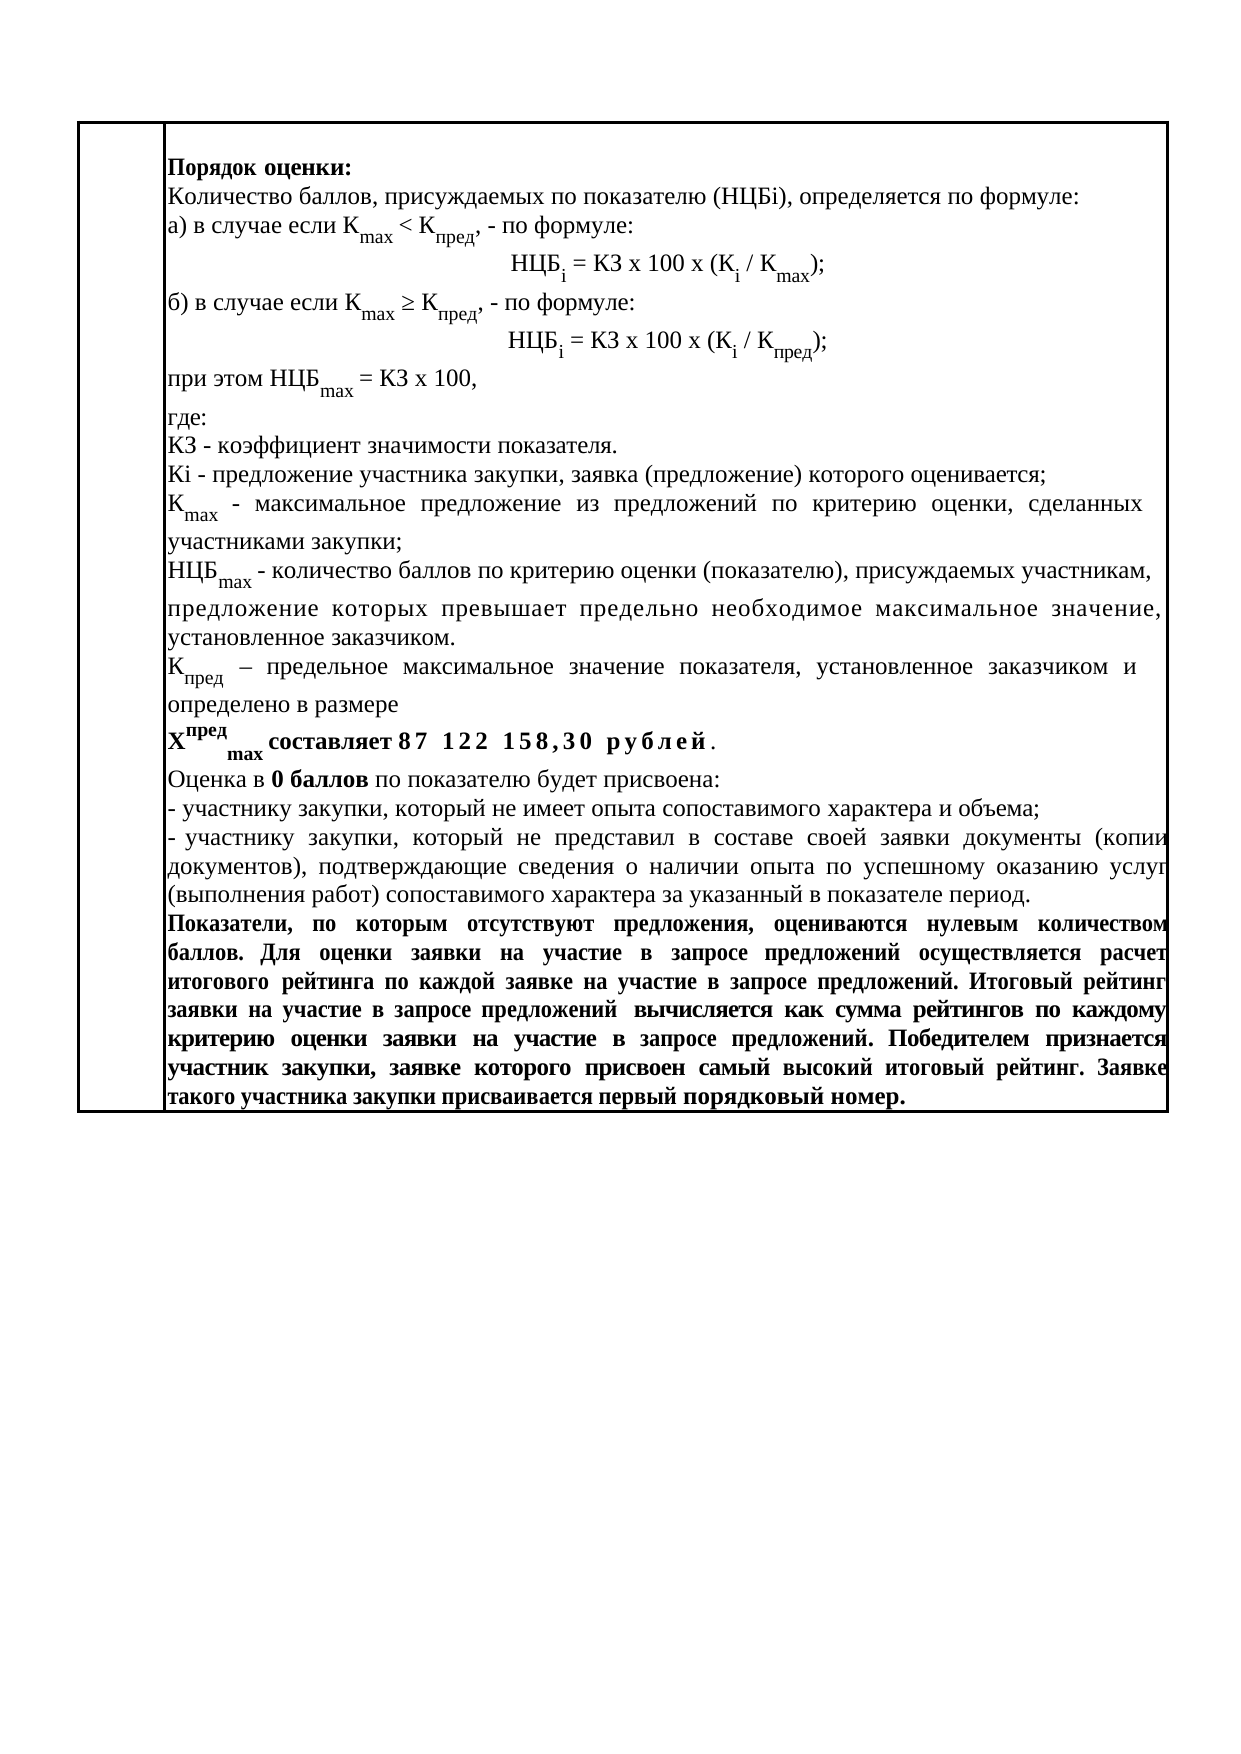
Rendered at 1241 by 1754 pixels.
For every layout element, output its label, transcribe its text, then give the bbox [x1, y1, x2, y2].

table_header [80, 124, 163, 1109]
table_header Порядок оценки: Количество баллов, присуждаемых по показателю (НЦБi), определяется по формуле: а) в случае если Кmax < Кпред, - по формуле: НЦБi = КЗ x 100 x (Кi / Кmax); б) в случае если Кmax ≥ Кпред, - по формуле: НЦБi = КЗ x 100 x (Кi / Кпред); при этом НЦБmax = КЗ x 100, где: КЗ - коэффициент значимости показателя. Кi - предложение участника закупки, заявка (предложение) которого оценивается; Кmax - максимальное предложение из предложений по критерию оценки, сделанных участниками закупки; НЦБmax - количество баллов по критерию оценки (показателю), присуждаемых участникам, предложение которых превышает предельно необходимое максимальное значение, установленное заказчиком. Кпред – предельное максимальное значение показателя, установленное заказчиком и определено в размере Хпредmax составляет 87 122 158,30 рублей. Оценка в 0 баллов по показателю будет присвоена: участнику закупки, который не имеет опыта сопоставимого характера и объема; участнику закупки, который не представил в составе своей заявки документы (копии документов), подтверждающие сведения о наличии опыта по успешному оказанию услуг (выполнения работ) сопоставимого характера за указанный в показателе период. Показатели, по которым отсутствуют предложения, оцениваются нулевым количеством баллов. Для оценки заявки на участие в запросе предложений осуществляется расчет итогового рейтинга по каждой заявке на участие в запросе предложений. Итоговый рейтинг заявки на участие в запросе предложений вычисляется как сумма рейтингов по каждому критерию оценки заявки на участие в запросе предложений. Победителем признается участник закупки, заявке которого присвоен самый высокий итоговый рейтинг. Заявке такого участника закупки присваивается первый порядковый номер. [166, 124, 1166, 1109]
